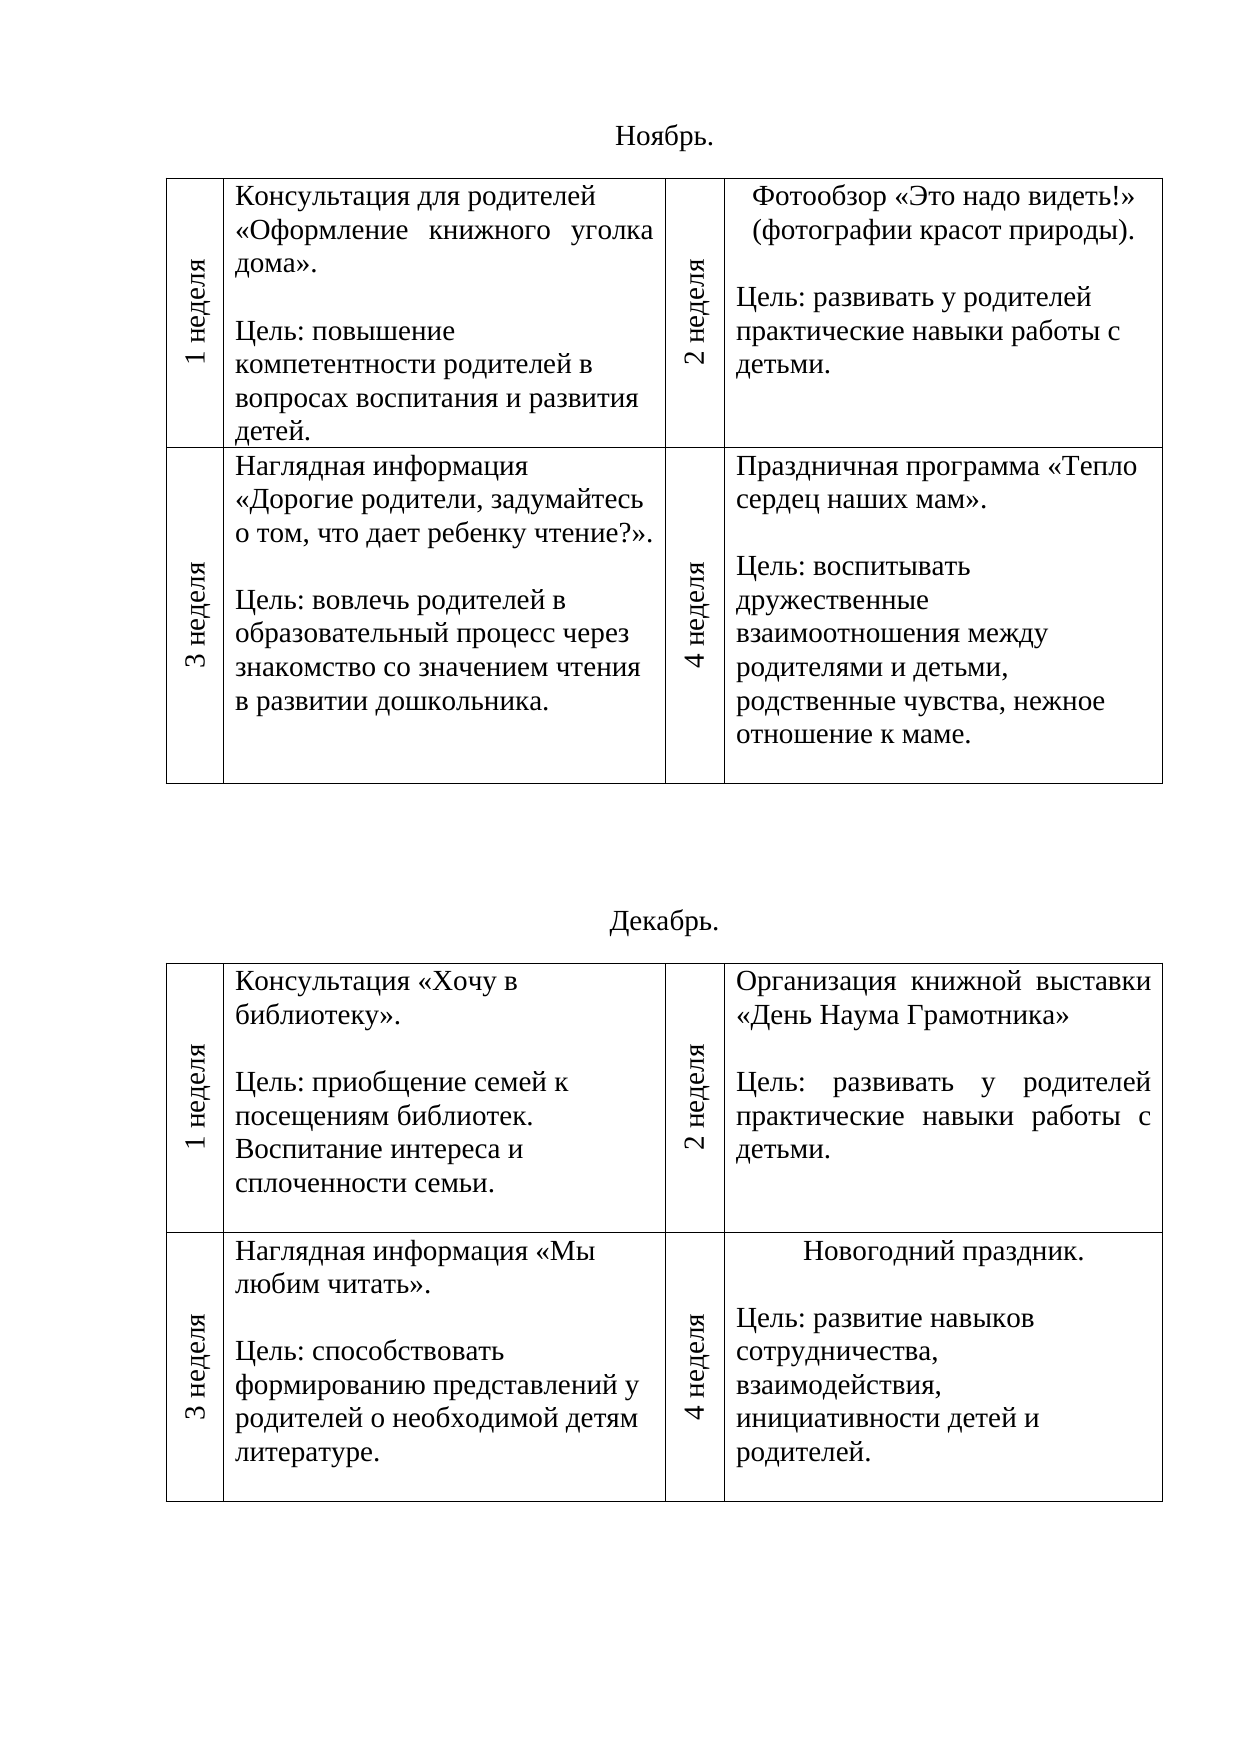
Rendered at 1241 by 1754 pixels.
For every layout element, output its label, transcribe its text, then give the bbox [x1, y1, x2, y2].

table_cell 3 неделя [167, 1233, 223, 1501]
table_cell Новогодний праздник. Цель: развитие навыков сотрудничества, взаимодействия, инициативности детей и родителей. [725, 1233, 1162, 1501]
text Ноябрь. [177, 118, 1152, 152]
table_header 1 неделя [167, 964, 223, 1232]
table_cell 4 неделя [666, 1233, 724, 1501]
table_cell Наглядная информация «Дорогие родители, задумайтесь о том, что дает ребенку чтение?». Цель: вовлечь родителей в образовательный процесс через знакомство со значением чтения в развитии дошкольника. [224, 448, 665, 783]
table_header Консультация «Хочу в библиотеку». Цель: приобщение семей к посещениям библиотек. Воспитание интереса и сплоченности семьи. [224, 964, 665, 1232]
table_cell Праздничная программа «Тепло сердец наших мам». Цель: воспитывать дружественные взаимоотношения между родителями и детьми, родственные чувства, нежное отношение к маме. [725, 448, 1162, 783]
table_cell 4 неделя [666, 448, 724, 783]
text Декабрь. [177, 903, 1152, 937]
table_header Фотообзор «Это надо видеть!» (фотографии красот природы). Цель: развивать у родителей практические навыки работы с детьми. [725, 179, 1162, 447]
table_cell Наглядная информация «Мы любим читать». Цель: способствовать формированию представлений у родителей о необходимой детям литературе. [224, 1233, 665, 1501]
table_header Организация книжной выставки «День Наума Грамотника» Цель: развивать у родителей практические навыки работы с детьми. [725, 964, 1162, 1232]
table_cell 3 неделя [167, 448, 223, 783]
table_header 2 неделя [666, 179, 724, 447]
table_header 2 неделя [666, 964, 724, 1232]
table_header Консультация для родителей «Оформление книжного уголка дома». Цель: повышение компетентности родителей в вопросах воспитания и развития детей. [224, 179, 665, 447]
table_header 1 неделя [167, 179, 223, 447]
